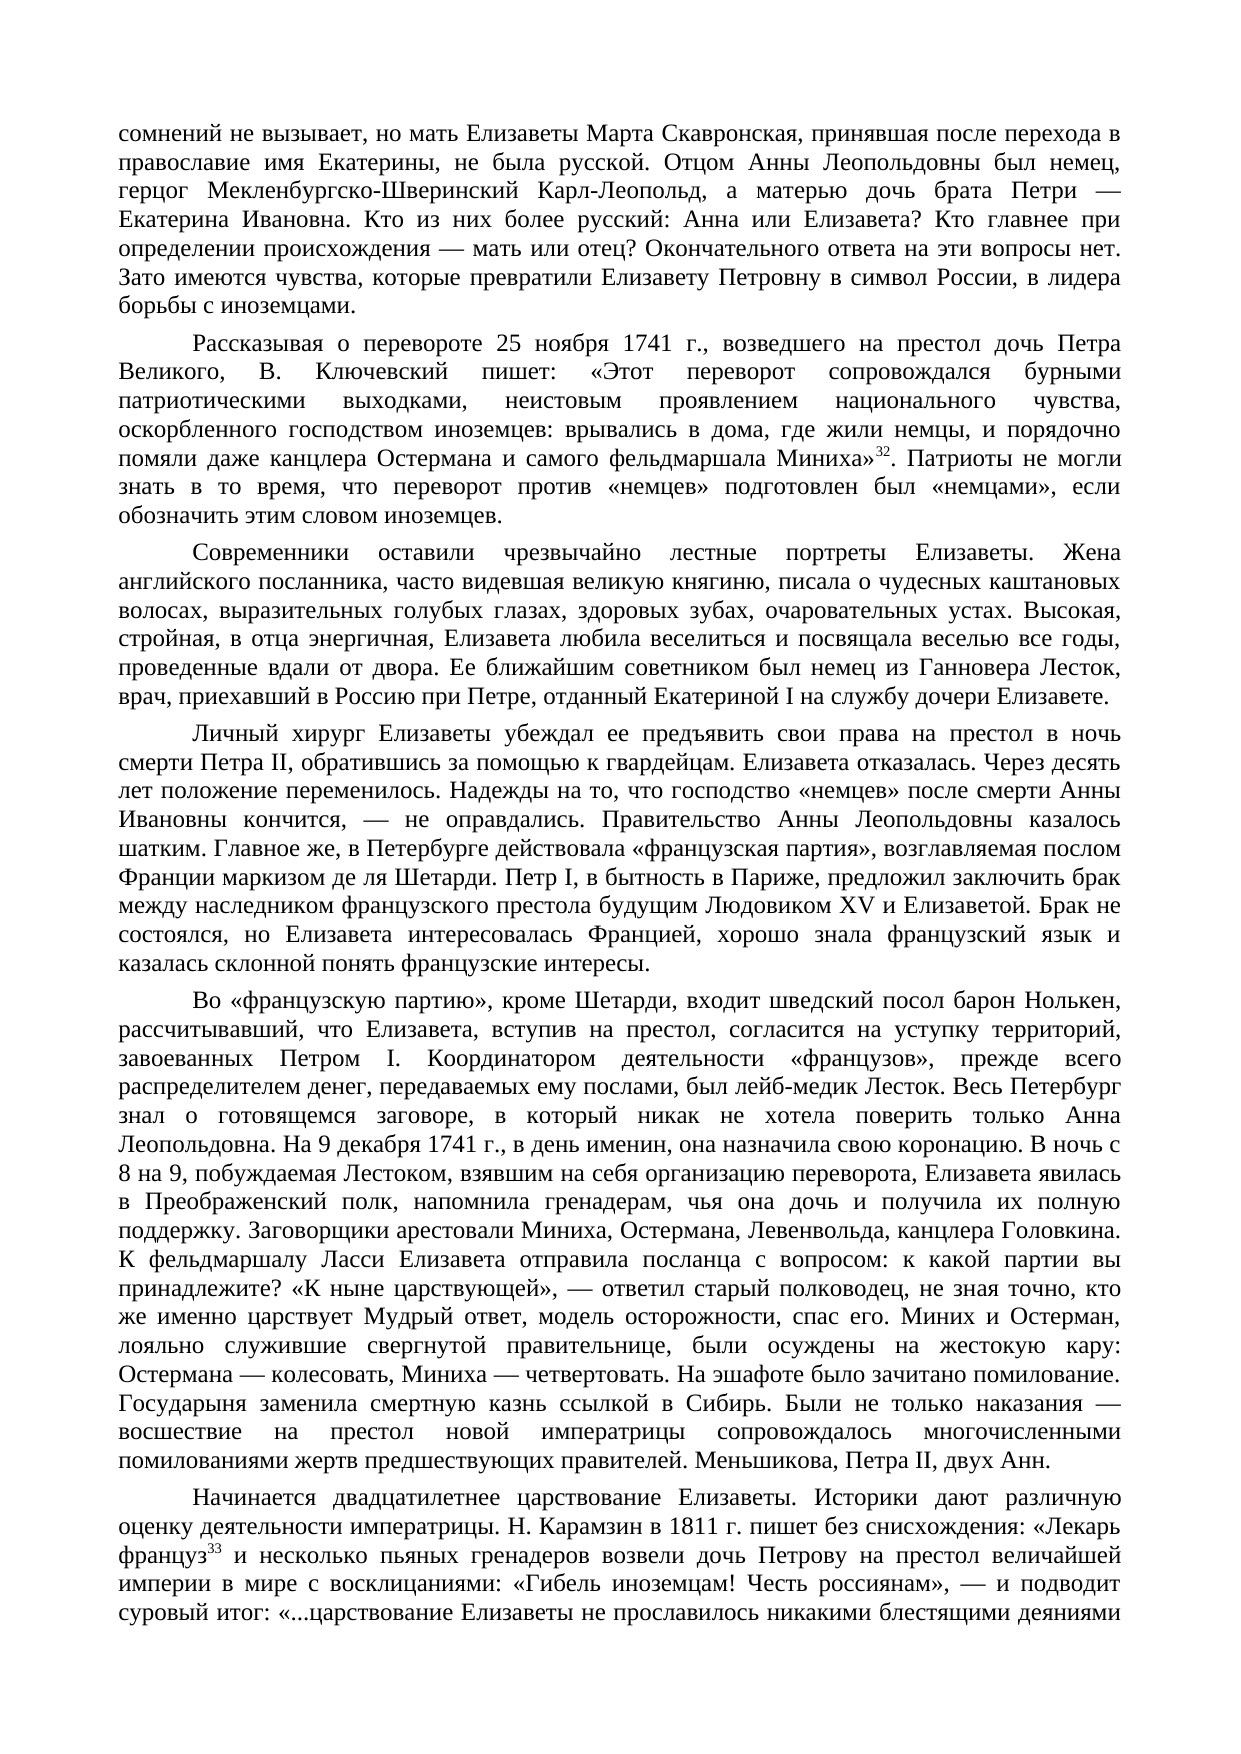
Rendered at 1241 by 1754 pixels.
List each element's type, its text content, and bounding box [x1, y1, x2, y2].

text Современники оставили чрезвычайно лестные портреты Елизаветы. Жена английского посланника, часто видевшая великую княгиню, писала о чудесных каштановых волосах, выразительных голубых глазах, здоровых зубах, очаровательных устах. Высокая, стройная, в отца энергичная, Елизавета любила веселиться и посвящала веселью все годы, проведенные вдали от двора. Ее ближайшим советником был немец из Ганновера Лесток, врач, приехавший в Россию при Петре, отданный Екатериной I на службу дочери Елизавете. [118, 537, 1122, 710]
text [118, 1482, 1122, 1626]
text Рассказывая о перевороте 25 ноября 1741 г., возведшего на престол дочь Петра Великого, В. Ключевский пишет: «Этот переворот сопровождался бурными патриотическими выходками, неистовым проявлением национального чувства, оскорбленного господством иноземцев: врывались в дома, где жили немцы, и порядочно помяли даже канцлера Остермана и самого фельдмаршала Миниха»32. Патриоты не могли знать в то время, что переворот против «немцев» подготовлен был «немцами», если обозначить этим словом иноземцев. [118, 328, 1122, 529]
text Личный хирург Елизаветы убеждал ее предъявить свои права на престол в ночь смерти Петра II, обратившись за помощью к гвардейцам. Елизавета отказалась. Через десять лет положение переменилось. Надежды на то, что господство «немцев» после смерти Анны Ивановны кончится, — не оправдались. Правительство Анны Леопольдовны казалось шатким. Главное же, в Петербурге действовала «французская партия», возглавляемая послом Франции маркизом де ля Шетарди. Петр I, в бытность в Париже, предложил заключить брак между наследником французского престола будущим Людовиком XV и Елизаветой. Брак не состоялся, но Елизавета интересовалась Францией, хорошо знала французский язык и казалась склонной понять французские интересы. [118, 718, 1122, 977]
text Во «французскую партию», кроме Шетарди, входит шведский посол барон Нолькен, рассчитывавший, что Елизавета, вступив на престол, согласится на уступку территорий, завоеванных Петром I. Координатором деятельности «французов», прежде всего распределителем денег, передаваемых ему послами, был лейб-медик Лесток. Весь Петербург знал о готовящемся заговоре, в который никак не хотела поверить только Анна Леопольдовна. На 9 декабря 1741 г., в день именин, она назначила свою коронацию. В ночь с 8 на 9, побуждаемая Лестоком, взявшим на себя организацию переворота, Елизавета явилась в Преображенский полк, напомнила гренадерам, чья она дочь и получила их полную поддержку. Заговорщики арестовали Миниха, Остермана, Левенвольда, канцлера Головкина. К фельдмаршалу Ласси Елизавета отправила посланца с вопросом: к какой партии вы принадлежите? «К ныне царствующей», — ответил старый полководец, не зная точно, кто же именно царствует Мудрый ответ, модель осторожности, спас его. Миних и Остерман, лояльно служившие свергнутой правительнице, были осуждены на жестокую кару: Остермана — колесовать, Миниха — четвертовать. На эшафоте было зачитано помилование. Государыня заменила смертную казнь ссылкой в Сибирь. Были не только наказания — восшествие на престол новой императрицы сопровождалось многочисленными помилованиями жертв предшествующих правителей. Меньшикова, Петра II, двух Анн. [118, 985, 1122, 1474]
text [118, 118, 1122, 319]
